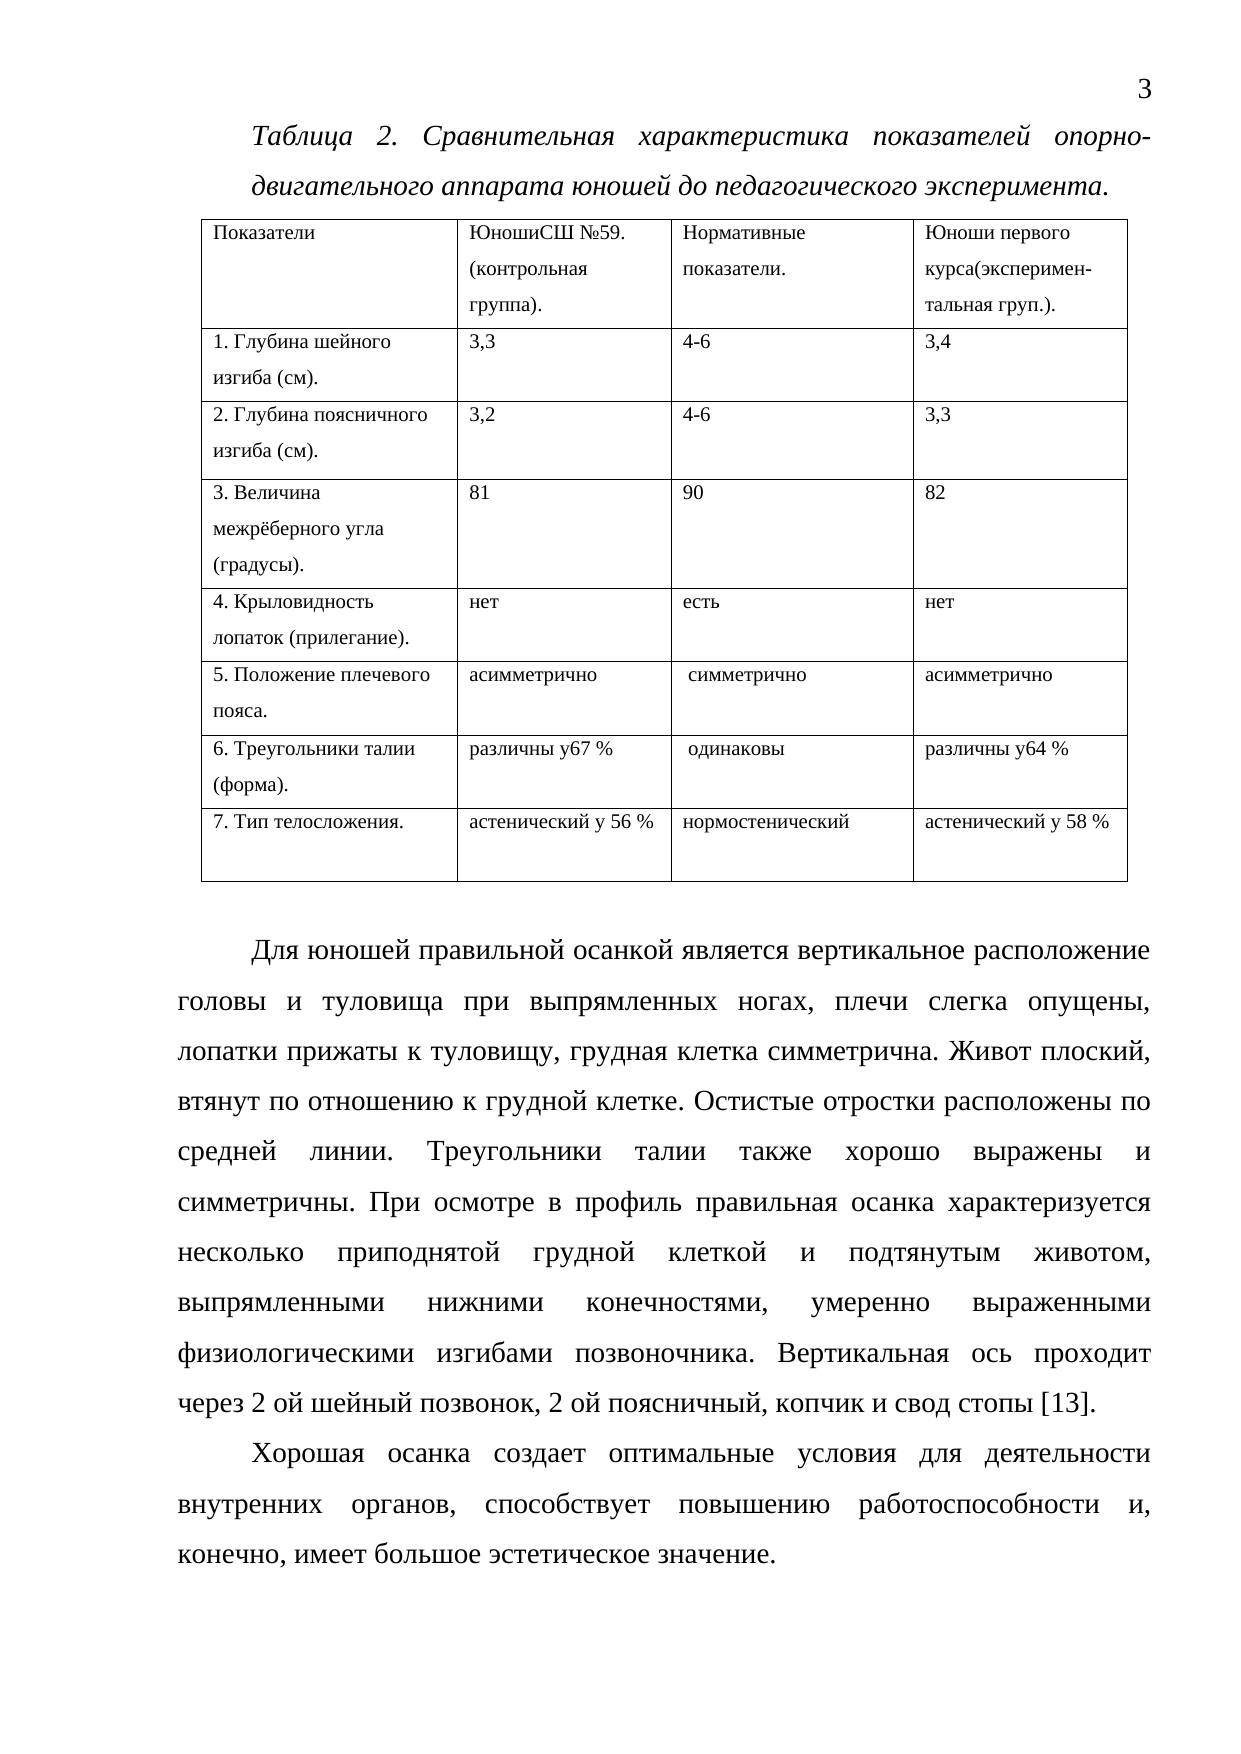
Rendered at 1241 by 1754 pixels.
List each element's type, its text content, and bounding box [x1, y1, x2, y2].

table_cell нет [458, 589, 671, 661]
table_cell 5. Положение плечевого пояса. [202, 662, 457, 735]
table_cell 3,2 [458, 402, 671, 479]
table_header Показатели [202, 220, 457, 328]
table_cell 7. Тип телосложения. [202, 809, 457, 881]
table_cell 3. Величина межрёберного угла (градусы). [202, 480, 457, 588]
table_cell различны у67 % [458, 736, 671, 808]
table_cell 2. Глубина поясничного изгиба (см). [202, 402, 457, 479]
table_cell 90 [672, 480, 913, 588]
table_cell нет [914, 589, 1127, 661]
table_cell 3,3 [458, 329, 671, 401]
text Для юношей правильной осанкой является вертикальное расположение головы и туловища при выпрямленных ногах, плечи слегка опущены, лопатки прижаты к туловищу, грудная клетка симметрична. Живот плоский, втянут по отношению к грудной клетке. Остистые отростки расположены по средней линии. Треугольники талии также хорошо выражены и симметричны. При осмотре в профиль правильная осанка характеризуется несколько приподнятой грудной клеткой и подтянутым животом, выпрямленными нижними конечностями, умеренно выраженными физиологическими изгибами позвоночника. Вертикальная ось проходит через 2 ой шейный позвонок, 2 ой поясничный, копчик и свод стопы [13]. [177, 932, 1152, 1419]
table_cell 6. Треугольники талии (форма). [202, 736, 457, 808]
table_cell асимметрично [914, 662, 1127, 735]
table_cell нормостенический [672, 809, 913, 881]
table_cell 4. Крыловидность лопаток (прилегание). [202, 589, 457, 661]
table_cell 3,4 [914, 329, 1127, 401]
table_header Нормативные показатели. [672, 220, 913, 328]
table_cell 81 [458, 480, 671, 588]
table_cell 82 [914, 480, 1127, 588]
text Хорошая осанка создает оптимальные условия для деятельности внутренних органов, способствует повышению работоспособности и, конечно, имеет большое эстетическое значение. [177, 1435, 1152, 1569]
table_header Юноши первого курса(эксперимен-тальная груп.). [914, 220, 1127, 328]
table_cell симметрично [672, 662, 913, 735]
table_cell асимметрично [458, 662, 671, 735]
table_cell 3,3 [914, 402, 1127, 479]
table_cell различны у64 % [914, 736, 1127, 808]
table_cell есть [672, 589, 913, 661]
table_header ЮношиСШ №59. (контрольная группа). [458, 220, 671, 328]
table_cell астенический у 58 % [914, 809, 1127, 881]
table_cell астенический у 56 % [458, 809, 671, 881]
text Таблица 2. Сравнительная характеристика показателей опорно-двигательного аппарата юношей до педагогического эксперимента. [251, 118, 1152, 202]
table_cell 1. Глубина шейного изгиба (см). [202, 329, 457, 401]
table_cell 4-6 [672, 402, 913, 479]
table_cell одинаковы [672, 736, 913, 808]
table_cell 4-6 [672, 329, 913, 401]
